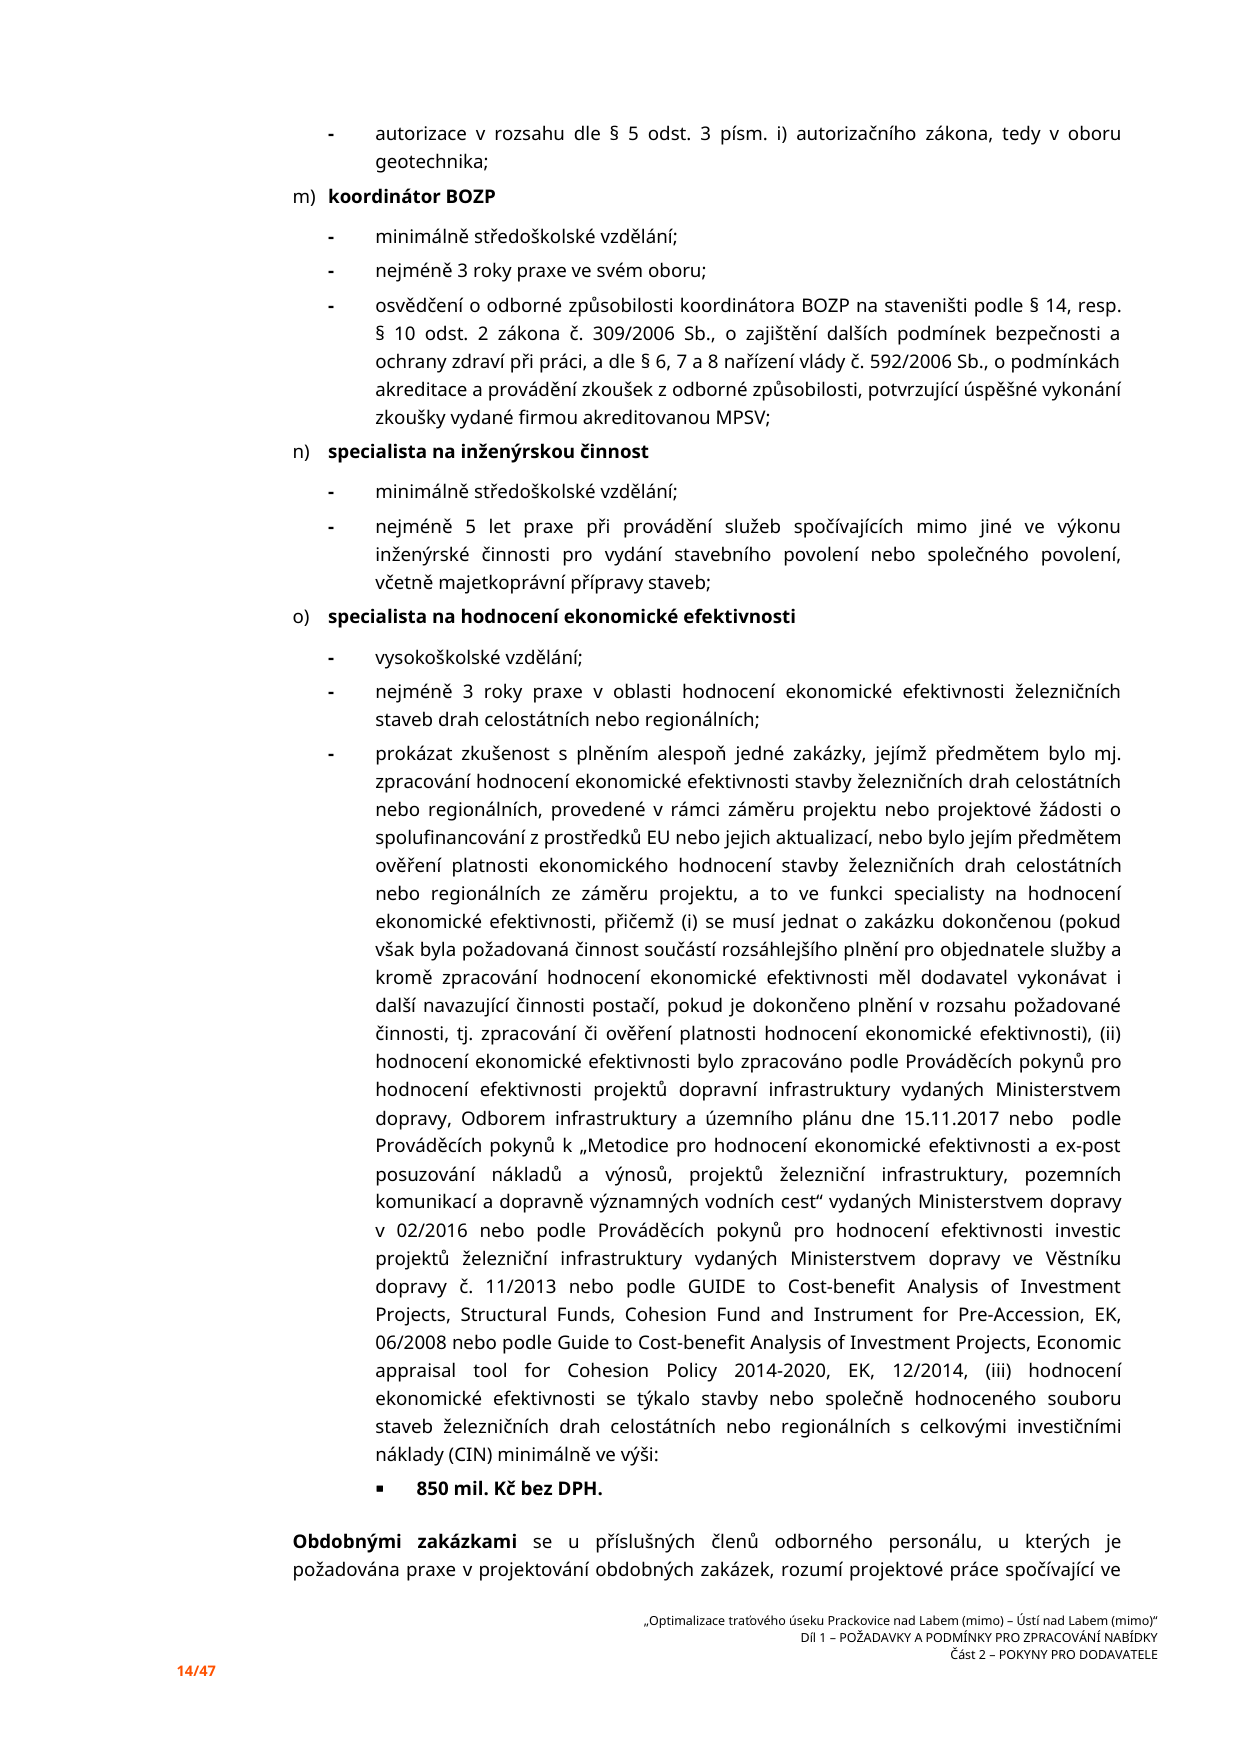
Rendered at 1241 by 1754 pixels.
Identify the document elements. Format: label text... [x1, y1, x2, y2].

text nejméně 3 roky praxe ve svém oboru; [328, 258, 1122, 283]
text autorizace v rozsahu dle § 5 odst. 3 písm. i) autorizačního zákona, tedy v oboru geotechnika; [328, 121, 1122, 174]
list koordinátor BOZP [292, 183, 1122, 208]
text vysokoškolské vzdělání; [328, 644, 1122, 669]
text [292, 1528, 1122, 1582]
list specialista na inženýrskou činnost [292, 438, 1122, 464]
text prokázat zkušenost s plněním alespoň jedné zakázky, jejímž předmětem bylo mj. zpracování hodnocení ekonomické efektivnosti stavby železničních drah celostátních nebo regionálních, provedené v rámci záměru projektu nebo projektové žádosti o spolufinancování z prostředků EU nebo jejich aktualizací, nebo bylo jejím předmětem ověření platnosti ekonomického hodnocení stavby železničních drah celostátních nebo regionálních ze záměru projektu, a to ve funkci specialisty na hodnocení ekonomické efektivnosti, přičemž (i) se musí jednat o zakázku dokončenou (pokud však byla požadovaná činnost součástí rozsáhlejšího plnění pro objednatele služby a kromě zpracování hodnocení ekonomické efektivnosti měl dodavatel vykonávat i další navazující činnosti postačí, pokud je dokončeno plnění v rozsahu požadované činnosti, tj. zpracování či ověření platnosti hodnocení ekonomické efektivnosti), (ii) hodnocení ekonomické efektivnosti bylo zpracováno podle Prováděcích pokynů pro hodnocení efektivnosti projektů dopravní infrastruktury vydaných Ministerstvem dopravy, Odborem infrastruktury a územního plánu dne 15.11.2017 nebo podle Prováděcích pokynů k „Metodice pro hodnocení ekonomické efektivnosti a ex-post posuzování nákladů a výnosů, projektů železniční infrastruktury, pozemních komunikací a dopravně významných vodních cest“ vydaných Ministerstvem dopravy v 02/2016 nebo podle Prováděcích pokynů pro hodnocení efektivnosti investic projektů železniční infrastruktury vydaných Ministerstvem dopravy ve Věstníku dopravy č. 11/2013 nebo podle GUIDE to Cost-benefit Analysis of Investment Projects, Structural Funds, Cohesion Fund and Instrument for Pre-Accession, EK, 06/2008 nebo podle Guide to Cost-benefit Analysis of Investment Projects, Economic appraisal tool for Cohesion Policy 2014-2020, EK, 12/2014, (iii) hodnocení ekonomické efektivnosti se týkalo stavby nebo společně hodnoceného souboru staveb železničních drah celostátních nebo regionálních s celkovými investičními náklady (CIN) minimálně ve výši: [328, 741, 1122, 1467]
text minimálně středoškolské vzdělání; [328, 223, 1122, 249]
text minimálně středoškolské vzdělání; [328, 479, 1122, 504]
text nejméně 3 roky praxe v oblasti hodnocení ekonomické efektivnosti železničních staveb drah celostátních nebo regionálních; [328, 678, 1122, 732]
text 850 mil. Kč bez DPH. [375, 1475, 1122, 1501]
text osvědčení o odborné způsobilosti koordinátora BOZP na staveništi podle § 14, resp. § 10 odst. 2 zákona č. 309/2006 Sb., o zajištění dalších podmínek bezpečnosti a ochrany zdraví při práci, a dle § 6, 7 a 8 nařízení vlády č. 592/2006 Sb., o podmínkách akreditace a provádění zkoušek z odborné způsobilosti, potvrzující úspěšné vykonání zkoušky vydané firmou akreditovanou MPSV; [328, 292, 1122, 429]
text nejméně 5 let praxe při provádění služeb spočívajících mimo jiné ve výkonu inženýrské činnosti pro vydání stavebního povolení nebo společného povolení, včetně majetkoprávní přípravy staveb; [328, 513, 1122, 595]
list specialista na hodnocení ekonomické efektivnosti [292, 603, 1122, 629]
